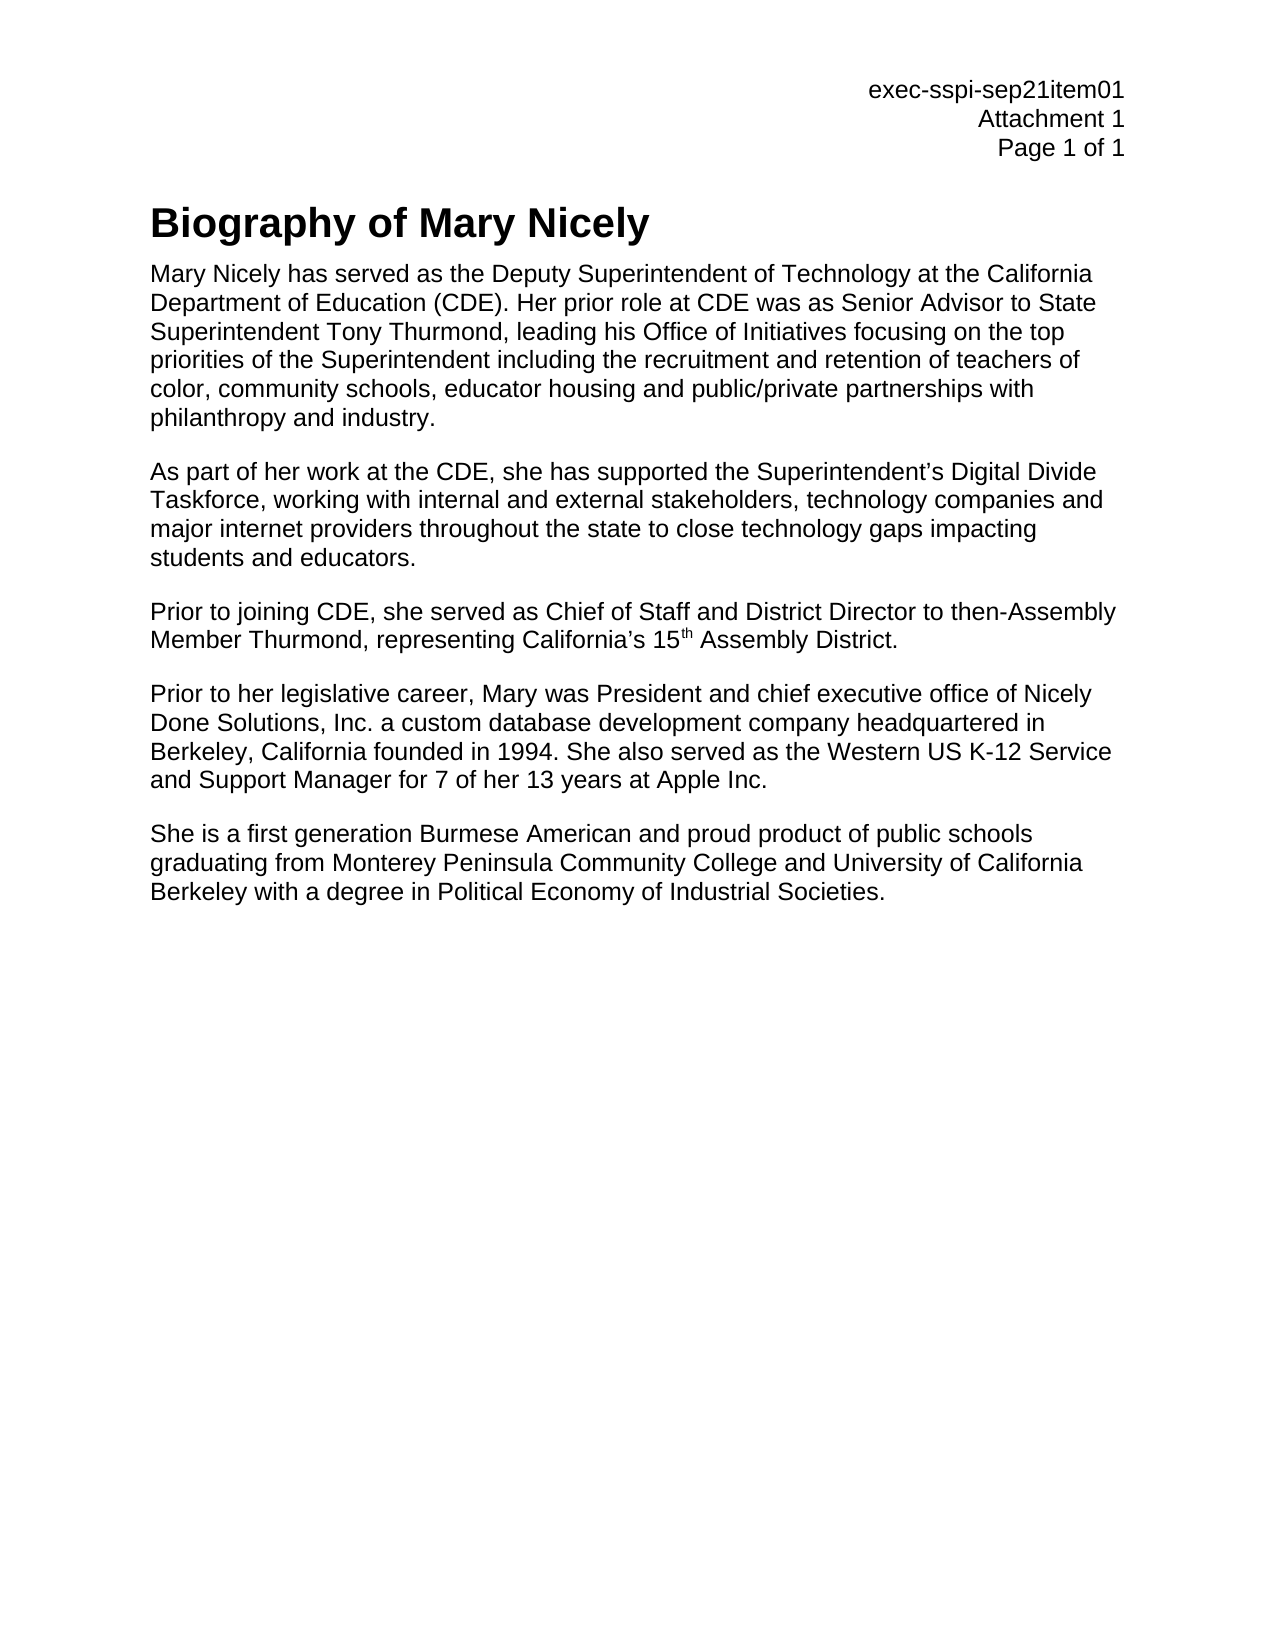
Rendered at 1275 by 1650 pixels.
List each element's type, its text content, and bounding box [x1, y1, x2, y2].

text Mary Nicely has served as the Deputy Superintendent of Technology at the California Department of Education (CDE). Her prior role at CDE was as Senior Advisor to State Superintendent Tony Thurmond, leading his Office of Initiatives focusing on the top priorities of the Superintendent including the recruitment and retention of teachers of color, community schools, educator housing and public/private partnerships with philanthropy and industry. [150, 259, 1125, 432]
text As part of her work at the CDE, she has supported the Superintendent’s Digital Divide Taskforce, working with internal and external stakeholders, technology companies and major internet providers throughout the state to close technology gaps impacting students and educators. [150, 457, 1125, 572]
text Prior to her legislative career, Mary was President and chief executive office of Nicely Done Solutions, Inc. a custom database development company headquartered in Berkeley, California founded in 1994. She also served as the Western US K-12 Service and Support Manager for 7 of her 13 years at Apple Inc. [150, 679, 1125, 794]
text Prior to joining CDE, she served as Chief of Staff and District Director to then-Assembly Member Thurmond, representing California’s 15th Assembly District. [150, 597, 1125, 654]
subtitle Biography of Mary Nicely [150, 199, 1125, 247]
text She is a first generation Burmese American and proud product of public schools graduating from Monterey Peninsula Community College and University of California Berkeley with a degree in Political Economy of Industrial Societies. [150, 819, 1125, 905]
